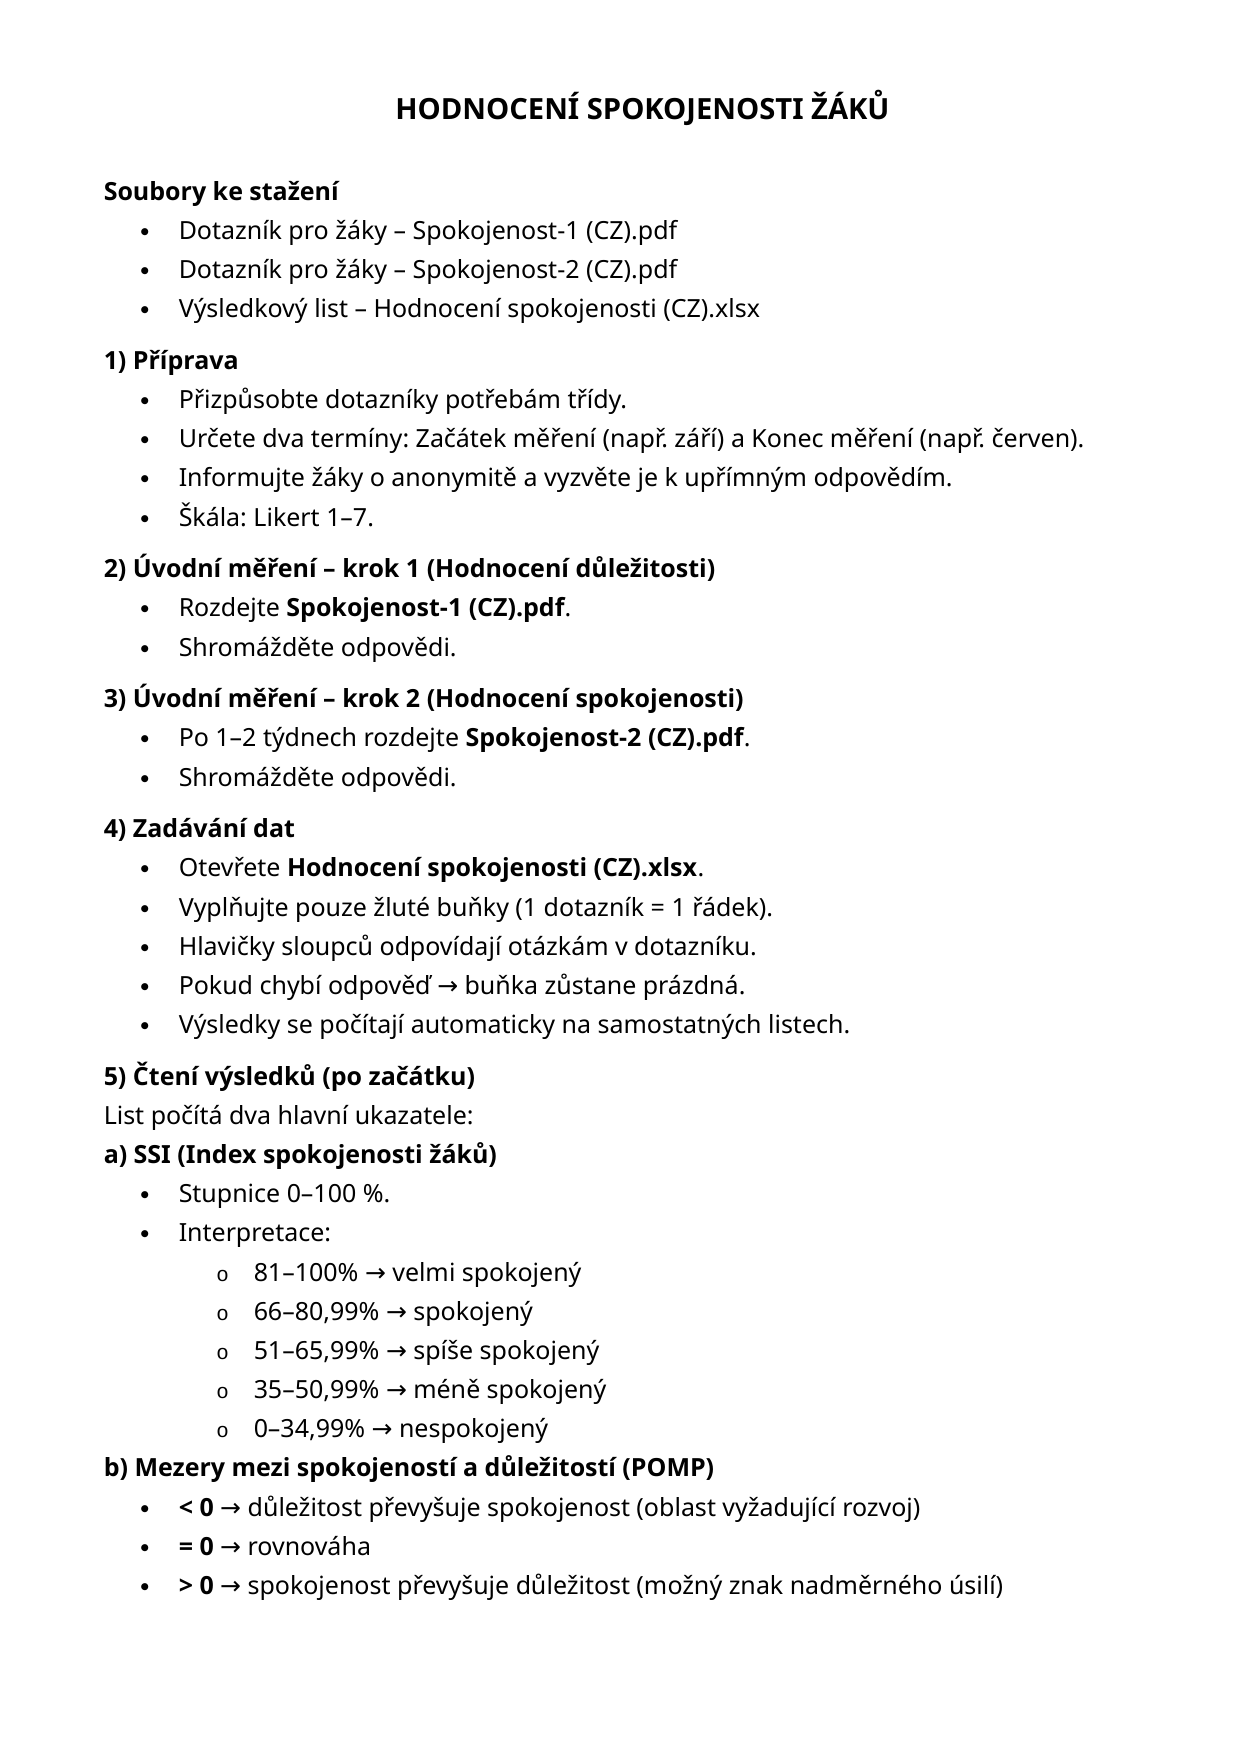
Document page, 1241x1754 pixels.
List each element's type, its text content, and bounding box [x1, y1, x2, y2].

text b) Mezery mezi spokojeností a důležitostí (POMP) [103, 1450, 1181, 1484]
list Otevřete Hodnocení spokojenosti (CZ).xlsx. [141, 850, 1181, 884]
text List počítá dva hlavní ukazatele: [103, 1098, 1181, 1132]
list 81–100% → velmi spokojený [216, 1254, 1181, 1288]
list Interpretace: [141, 1215, 1181, 1249]
list 0–34,99% → nespokojený [216, 1411, 1181, 1445]
list > 0 → spokojenost převyšuje důležitost (možný znak nadměrného úsilí) [141, 1568, 1181, 1602]
list Určete dva termíny: Začátek měření (např. září) a Konec měření (např. červen). [141, 421, 1181, 455]
text 4) Zadávání dat [103, 811, 1181, 845]
list 51–65,99% → spíše spokojený [216, 1333, 1181, 1367]
text 5) Čtení výsledků (po začátku) [103, 1058, 1181, 1092]
list Dotazník pro žáky – Spokojenost-1 (CZ).pdf [141, 213, 1181, 247]
list Hlavičky sloupců odpovídají otázkám v dotazníku. [141, 928, 1181, 962]
list 35–50,99% → méně spokojený [216, 1372, 1181, 1406]
list Pokud chybí odpověď → buňka zůstane prázdná. [141, 968, 1181, 1002]
text 2) Úvodní měření – krok 1 (Hodnocení důležitosti) [103, 551, 1181, 585]
list Dotazník pro žáky – Spokojenost-2 (CZ).pdf [141, 252, 1181, 286]
text a) SSI (Index spokojenosti žáků) [103, 1137, 1181, 1171]
text 3) Úvodní měření – krok 2 (Hodnocení spokojenosti) [103, 681, 1181, 715]
list 66–80,99% → spokojený [216, 1293, 1181, 1327]
list Shromážděte odpovědi. [141, 759, 1181, 793]
list Výsledky se počítají automaticky na samostatných listech. [141, 1007, 1181, 1041]
list Po 1–2 týdnech rozdejte Spokojenost-2 (CZ).pdf. [141, 720, 1181, 754]
text Soubory ke stažení [103, 173, 1181, 207]
list Škála: Likert 1–7. [141, 499, 1181, 533]
text HODNOCENÍ SPOKOJENOSTI ŽÁKŮ [103, 89, 1181, 128]
list Vyplňujte pouze žluté buňky (1 dotazník = 1 řádek). [141, 889, 1181, 923]
list Informujte žáky o anonymitě a vyzvěte je k upřímným odpovědím. [141, 460, 1181, 494]
list Stupnice 0–100 %. [141, 1176, 1181, 1210]
list = 0 → rovnováha [141, 1528, 1181, 1562]
list < 0 → důležitost převyšuje spokojenost (oblast vyžadující rozvoj) [141, 1489, 1181, 1523]
list Výsledkový list – Hodnocení spokojenosti (CZ).xlsx [141, 291, 1181, 325]
text 1) Příprava [103, 343, 1181, 377]
list Shromážděte odpovědi. [141, 629, 1181, 663]
list Rozdejte Spokojenost-1 (CZ).pdf. [141, 590, 1181, 624]
list Přizpůsobte dotazníky potřebám třídy. [141, 382, 1181, 416]
